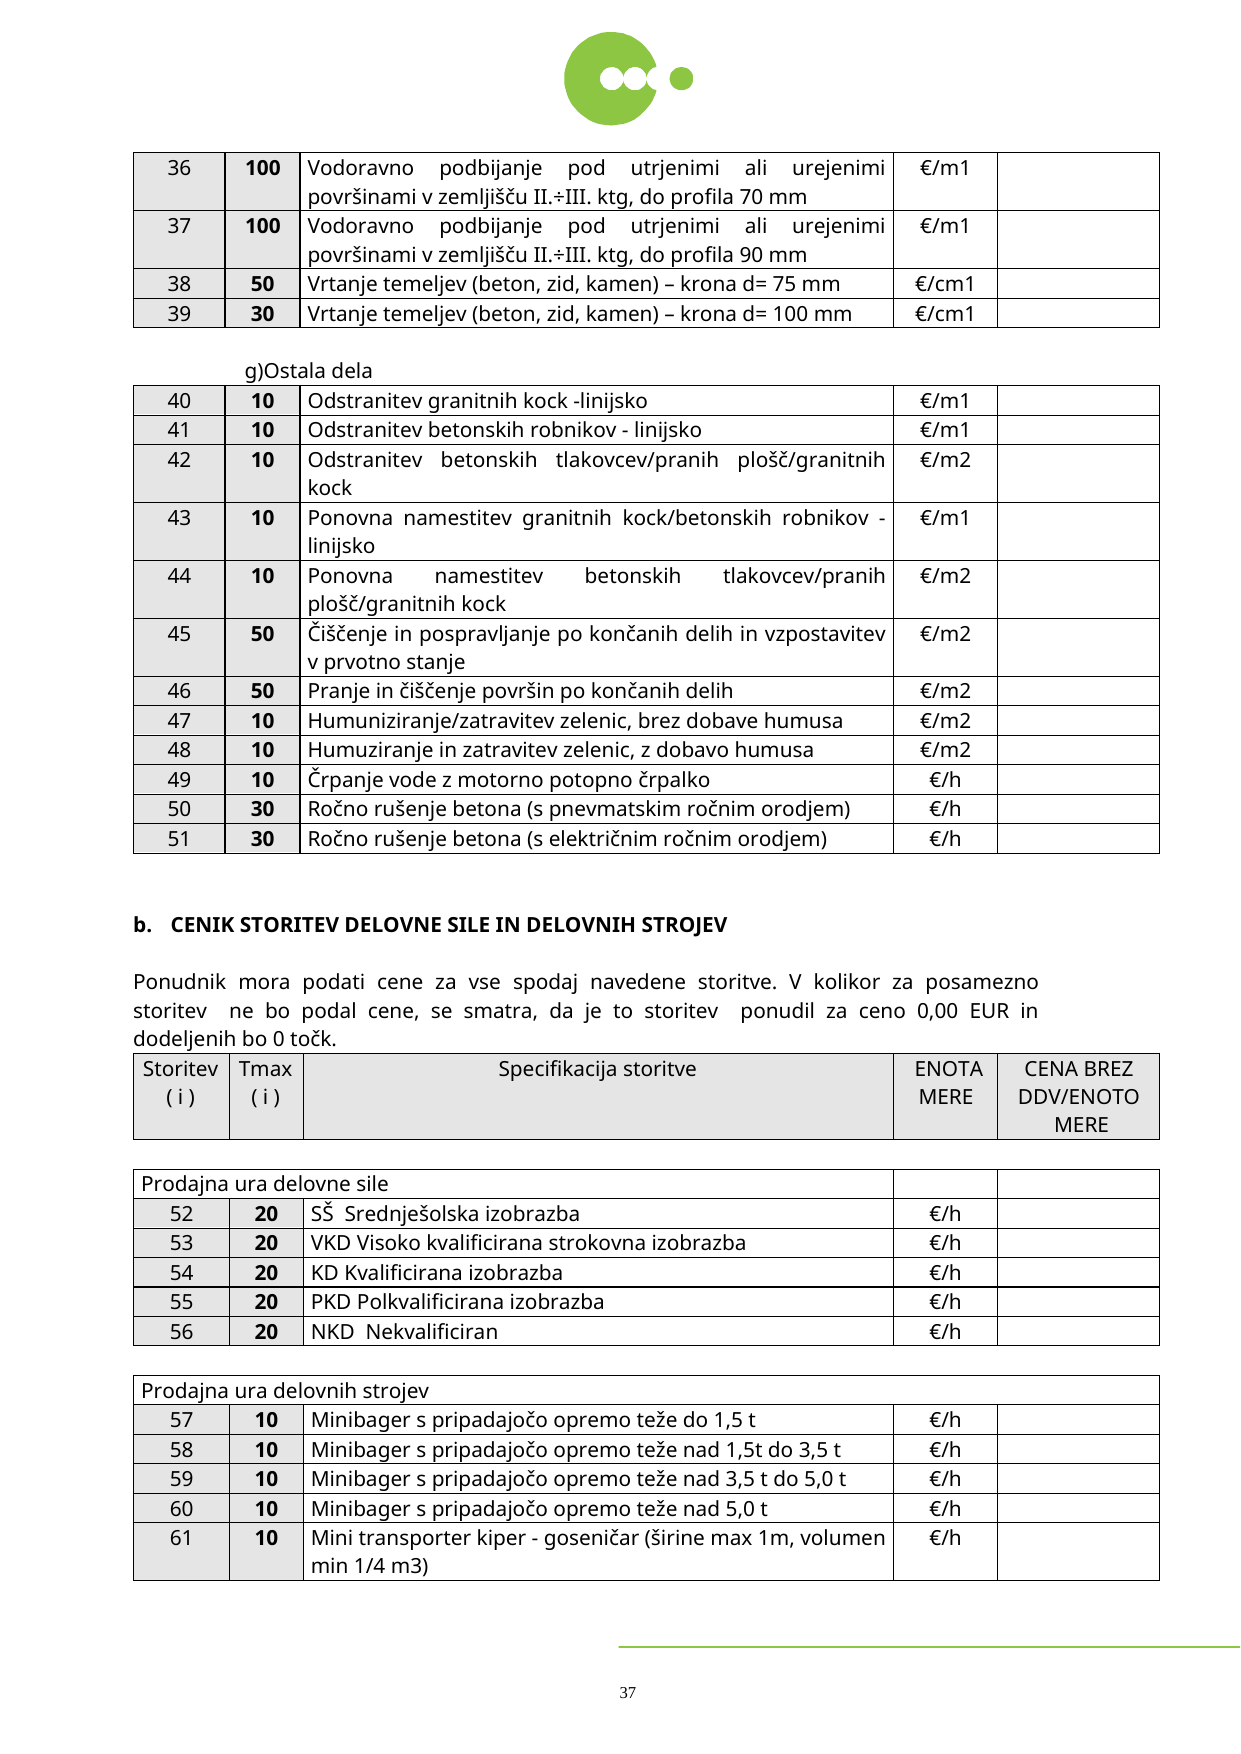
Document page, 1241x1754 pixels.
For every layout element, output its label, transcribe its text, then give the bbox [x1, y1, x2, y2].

table_header [998, 1170, 1159, 1198]
table_cell 10 [226, 445, 299, 502]
table_cell 44 [134, 561, 224, 618]
table_cell 10 [226, 706, 299, 734]
table_cell 50 [226, 677, 299, 705]
table_cell 59 [134, 1464, 229, 1493]
list CENIK STORITEV DELOVNE SILE IN DELOVNIH STROJEV [133, 910, 1122, 939]
table_header Specifikacija storitve [304, 1054, 893, 1139]
table_cell KD Kvalificirana izobrazba [304, 1258, 893, 1286]
table_cell €/m2 [894, 677, 997, 705]
table_cell 10 [230, 1464, 303, 1493]
table_cell €/h [894, 1229, 997, 1257]
table_cell 20 [230, 1317, 303, 1345]
table_cell Ročno rušenje betona (s pnevmatskim ročnim orodjem) [301, 795, 893, 823]
table_cell [998, 736, 1159, 764]
table_cell 50 [134, 795, 224, 823]
table_cell 10 [230, 1494, 303, 1522]
table_cell €/cm1 [894, 299, 997, 327]
table_cell [998, 299, 1159, 327]
table_header 36 [134, 153, 224, 210]
table_cell €/h [894, 1317, 997, 1345]
table_cell Ročno rušenje betona (s električnim ročnim orodjem) [301, 824, 893, 852]
table_cell [998, 1405, 1159, 1434]
table_cell 50 [226, 269, 299, 298]
table_cell Čiščenje in pospravljanje po končanih delih in vzpostavitev v prvotno stanje [301, 619, 893, 676]
table_cell [998, 824, 1159, 852]
table_header [894, 1170, 997, 1198]
table_cell [998, 416, 1159, 444]
table_cell Pranje in čiščenje površin po končanih delih [301, 677, 893, 705]
table_cell 10 [226, 561, 299, 618]
table_cell €/m1 [894, 211, 997, 268]
table_cell €/h [894, 1199, 997, 1227]
table_cell [998, 795, 1159, 823]
table_cell 10 [226, 416, 299, 444]
table_cell Ponovna namestitev granitnih kock/betonskih robnikov - linijsko [301, 503, 893, 560]
table_cell 100 [226, 211, 299, 268]
table_cell €/m2 [894, 561, 997, 618]
table_cell [998, 269, 1159, 298]
table_cell Vrtanje temeljev (beton, zid, kamen) – krona d= 75 mm [301, 269, 893, 298]
table_cell €/m2 [894, 706, 997, 734]
table_cell €/h [894, 1494, 997, 1522]
table_header [998, 153, 1159, 210]
table_cell [998, 619, 1159, 676]
table_cell €/m2 [894, 445, 997, 502]
table_cell 50 [226, 619, 299, 676]
table_cell 20 [230, 1288, 303, 1316]
table_header €/m1 [894, 386, 997, 414]
table_cell Vrtanje temeljev (beton, zid, kamen) – krona d= 100 mm [301, 299, 893, 327]
table_cell Minibager s pripadajočo opremo teže do 1,5 t [304, 1405, 893, 1434]
table_cell 10 [226, 736, 299, 764]
table_cell €/h [894, 1464, 997, 1493]
table_header Vodoravno podbijanje pod utrjenimi ali urejenimi površinami v zemljišču II.÷III. ktg, do profila 70 mm [301, 153, 893, 210]
table_cell [998, 211, 1159, 268]
table_cell 30 [226, 299, 299, 327]
table_cell 20 [230, 1229, 303, 1257]
table_cell €/h [894, 765, 997, 793]
table_cell €/h [894, 1435, 997, 1463]
text g)Ostala dela [244, 357, 1122, 385]
table_cell €/m1 [894, 503, 997, 560]
table_cell 30 [226, 795, 299, 823]
table_cell 60 [134, 1494, 229, 1522]
table_cell Minibager s pripadajočo opremo teže nad 5,0 t [304, 1494, 893, 1522]
table_cell 45 [134, 619, 224, 676]
table_cell 53 [134, 1229, 229, 1257]
table_cell €/m2 [894, 619, 997, 676]
table_cell [998, 561, 1159, 618]
table_cell [998, 1258, 1159, 1286]
table_cell Minibager s pripadajočo opremo teže nad 1,5t do 3,5 t [304, 1435, 893, 1463]
table_cell 38 [134, 269, 224, 298]
table_cell Humuziranje in zatravitev zelenic, z dobavo humusa [301, 736, 893, 764]
table_cell 43 [134, 503, 224, 560]
table_cell [998, 1494, 1159, 1522]
table_cell €/m1 [894, 416, 997, 444]
table_cell Ponovna namestitev betonskih tlakovcev/pranih plošč/granitnih kock [301, 561, 893, 618]
table_header Odstranitev granitnih kock -linijsko [301, 386, 893, 414]
table_cell Odstranitev betonskih tlakovcev/pranih plošč/granitnih kock [301, 445, 893, 502]
table_cell [998, 1464, 1159, 1493]
table_header Prodajna ura delovnih strojev [134, 1376, 1159, 1404]
table_cell 54 [134, 1258, 229, 1286]
table_cell [998, 1288, 1159, 1316]
table_cell [998, 1229, 1159, 1257]
table_cell 57 [134, 1405, 229, 1434]
table_cell 52 [134, 1199, 229, 1227]
table_header Tmax ( i ) [230, 1054, 303, 1139]
table_cell Odstranitev betonskih robnikov - linijsko [301, 416, 893, 444]
table_cell PKD Polkvalificirana izobrazba [304, 1288, 893, 1316]
table_cell [998, 765, 1159, 793]
table_cell Vodoravno podbijanje pod utrjenimi ali urejenimi površinami v zemljišču II.÷III. ktg, do profila 90 mm [301, 211, 893, 268]
table_cell [998, 503, 1159, 560]
table_cell 10 [230, 1435, 303, 1463]
table_cell [998, 1435, 1159, 1463]
table_header CENA BREZ DDV/ENOTO MERE [998, 1054, 1159, 1139]
table_cell Humuniziranje/zatravitev zelenic, brez dobave humusa [301, 706, 893, 734]
table_cell 41 [134, 416, 224, 444]
table_cell 58 [134, 1435, 229, 1463]
table_cell Črpanje vode z motorno potopno črpalko [301, 765, 893, 793]
table_header Prodajna ura delovne sile [134, 1170, 893, 1198]
table_cell Mini transporter kiper - goseničar (širine max 1m, volumen min 1/4 m3) [304, 1523, 893, 1580]
table_cell 55 [134, 1288, 229, 1316]
table_cell SŠ Srednješolska izobrazba [304, 1199, 893, 1227]
table_cell [998, 677, 1159, 705]
table_cell 39 [134, 299, 224, 327]
table_cell €/h [894, 1523, 997, 1580]
text Ponudnik mora podati cene za vse spodaj navedene storitve. V kolikor za posamezno storitev ne bo podal cene, se smatra, da je to storitev ponudil za ceno 0,00 EUR in dodeljenih bo 0 točk. [133, 967, 1040, 1053]
table_cell 20 [230, 1258, 303, 1286]
table_header [998, 386, 1159, 414]
table_cell 49 [134, 765, 224, 793]
table_cell 61 [134, 1523, 229, 1580]
table_cell 20 [230, 1199, 303, 1227]
table_cell 47 [134, 706, 224, 734]
table_cell VKD Visoko kvalificirana strokovna izobrazba [304, 1229, 893, 1257]
table_header 40 [134, 386, 224, 414]
table_cell [998, 445, 1159, 502]
table_cell 51 [134, 824, 224, 852]
table_cell €/h [894, 795, 997, 823]
table_header ENOTA MERE [894, 1054, 997, 1139]
table_header 100 [226, 153, 299, 210]
table_cell [998, 1317, 1159, 1345]
table_header Storitev ( i ) [134, 1054, 229, 1139]
table_cell €/h [894, 824, 997, 852]
table_cell 10 [230, 1523, 303, 1580]
table_cell 46 [134, 677, 224, 705]
table_cell 48 [134, 736, 224, 764]
table_cell [998, 1199, 1159, 1227]
table_cell €/h [894, 1288, 997, 1316]
table_header €/m1 [894, 153, 997, 210]
table_cell [998, 1523, 1159, 1580]
table_cell Minibager s pripadajočo opremo teže nad 3,5 t do 5,0 t [304, 1464, 893, 1493]
table_cell 42 [134, 445, 224, 502]
table_cell 10 [230, 1405, 303, 1434]
table_cell 56 [134, 1317, 229, 1345]
table_cell €/m2 [894, 736, 997, 764]
table_cell 30 [226, 824, 299, 852]
table_header 10 [226, 386, 299, 414]
table_cell NKD Nekvalificiran [304, 1317, 893, 1345]
table_cell €/h [894, 1405, 997, 1434]
table_cell [998, 706, 1159, 734]
table_cell 37 [134, 211, 224, 268]
table_cell 10 [226, 503, 299, 560]
table_cell €/cm1 [894, 269, 997, 298]
table_cell €/h [894, 1258, 997, 1286]
table_cell 10 [226, 765, 299, 793]
